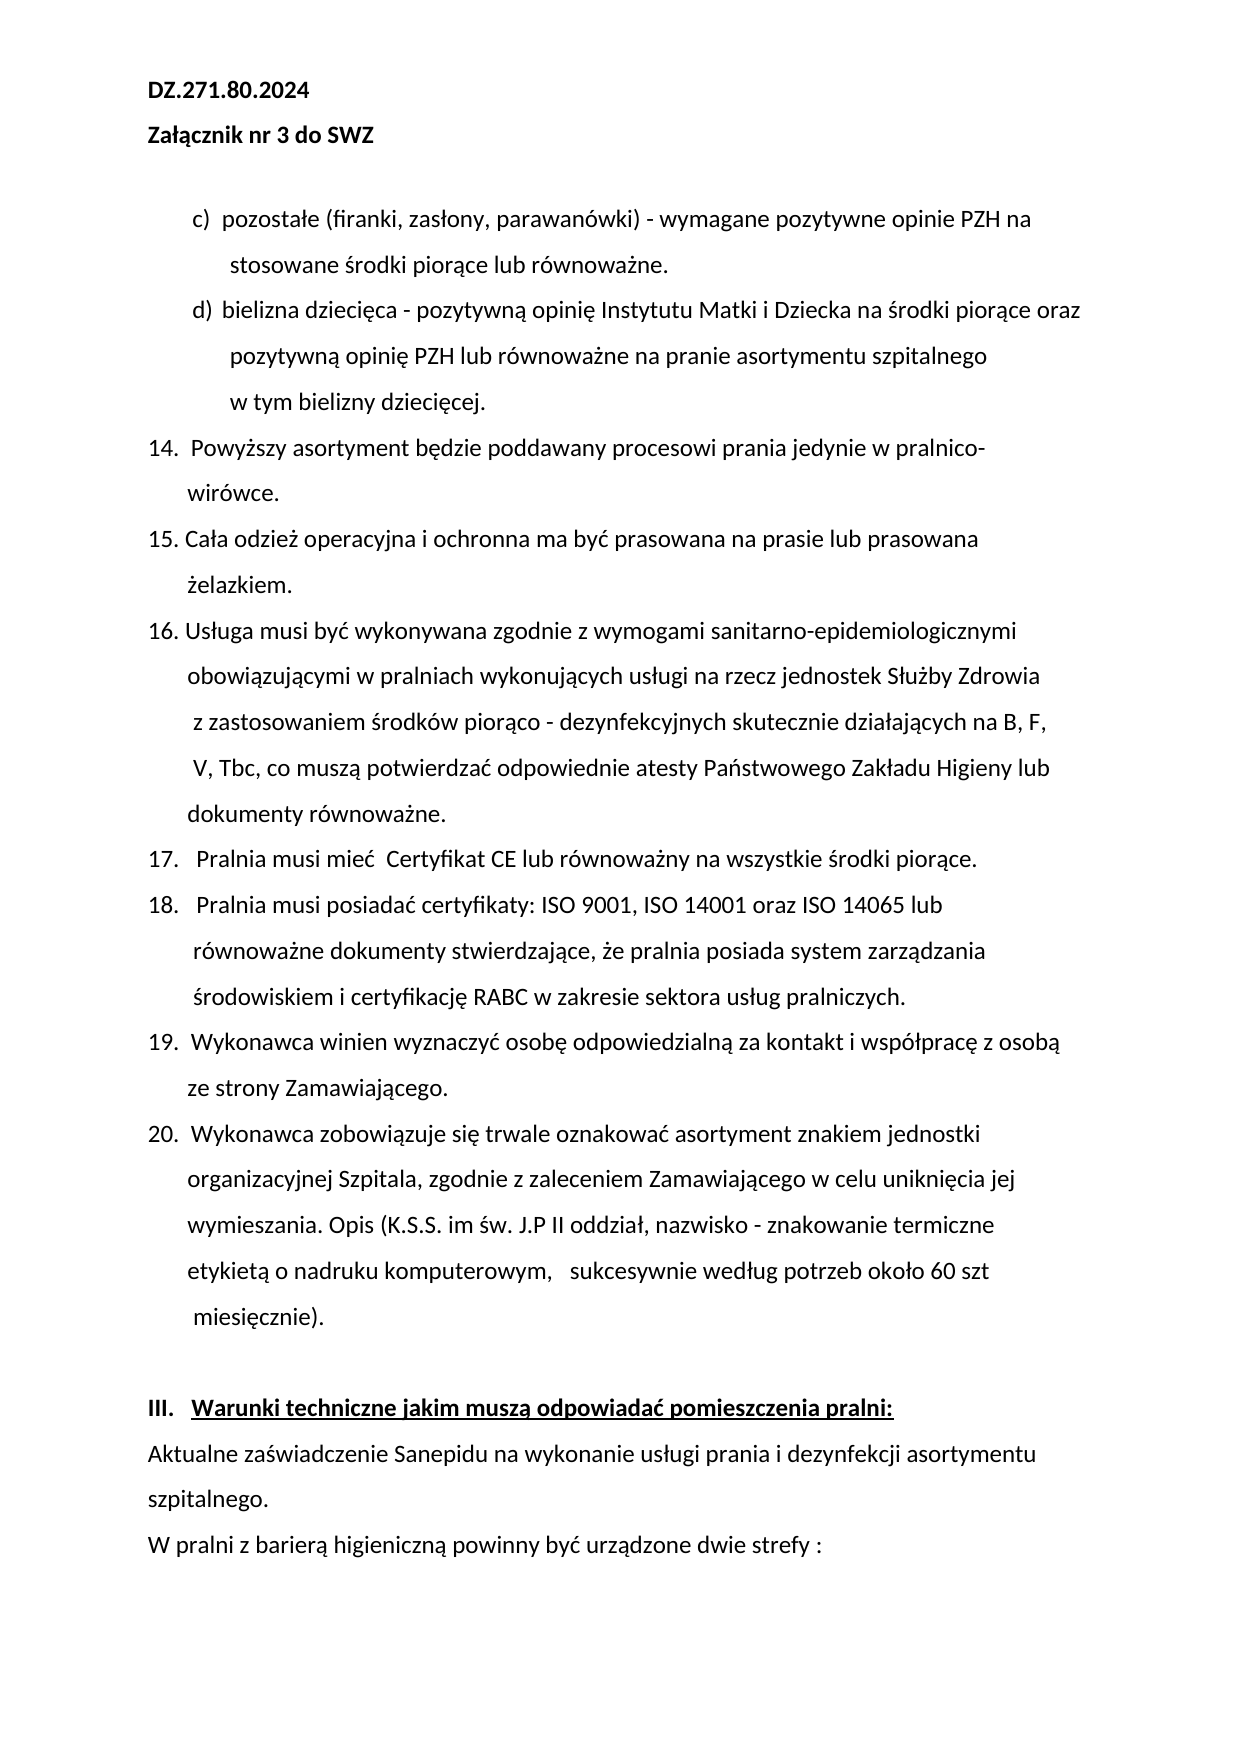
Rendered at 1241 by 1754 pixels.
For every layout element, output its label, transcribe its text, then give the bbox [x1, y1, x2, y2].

text W pralni z barierą higieniczną powinny być urządzone dwie strefy : [148, 1529, 1137, 1560]
text etykietą o nadruku komputerowym, sukcesywnie według potrzeb około 60 szt [148, 1255, 1137, 1286]
list pozostałe (firanki, zasłony, parawanówki) - wymagane pozytywne opinie PZH na stosowane środki piorące lub równoważne. [192, 203, 1137, 279]
text 18. Pralnia musi posiadać certyfikaty: ISO 9001, ISO 14001 oraz ISO 14065 lub równoważne dokumenty stwierdzające, że pralnia posiada system zarządzania środowiskiem i certyfikację RABC w zakresie sektora usług pralniczych. [148, 889, 1137, 1011]
text wirówce. [148, 478, 1137, 508]
text 20. Wykonawca zobowiązuje się trwale oznakować asortyment znakiem jednostki organizacyjnej Szpitala, zgodnie z zaleceniem Zamawiającego w celu uniknięcia jej wymieszania. Opis (K.S.S. im św. J.P II oddział, nazwisko - znakowanie termiczne [148, 1118, 1137, 1240]
text V, Tbc, co muszą potwierdzać odpowiednie atesty Państwowego Zakładu Higieny lub dokumenty równoważne. [148, 752, 1137, 828]
text miesięcznie). [148, 1301, 1137, 1331]
text w tym bielizny dziecięcej. [229, 386, 1137, 417]
text 17. Pralnia musi mieć Certyfikat CE lub równoważny na wszystkie środki piorące. [148, 843, 1137, 874]
list bielizna dziecięca - pozytywną opinię Instytutu Matki i Dziecka na środki piorące oraz pozytywną opinię PZH lub równoważne na pranie asortymentu szpitalnego [192, 295, 1137, 371]
text 19. Wykonawca winien wyznaczyć osobę odpowiedzialną za kontakt i współpracę z osobą ze strony Zamawiającego. [148, 1026, 1137, 1103]
text 14. Powyższy asortyment będzie poddawany procesowi prania jedynie w pralnico- [148, 432, 1137, 462]
text III. Warunki techniczne jakim muszą odpowiadać pomieszczenia pralni: [148, 1392, 1137, 1423]
text 15. Cała odzież operacyjna i ochronna ma być prasowana na prasie lub prasowana żelazkiem. [148, 523, 1137, 599]
text Aktualne zaświadczenie Sanepidu na wykonanie usługi prania i dezynfekcji asortymentu szpitalnego. [148, 1438, 1137, 1514]
text 16. Usługa musi być wykonywana zgodnie z wymogami sanitarno-epidemiologicznymi obowiązującymi w pralniach wykonujących usługi na rzecz jednostek Służby Zdrowia z zastosowaniem środków piorąco - dezynfekcyjnych skutecznie działających na B, F, [148, 615, 1137, 737]
